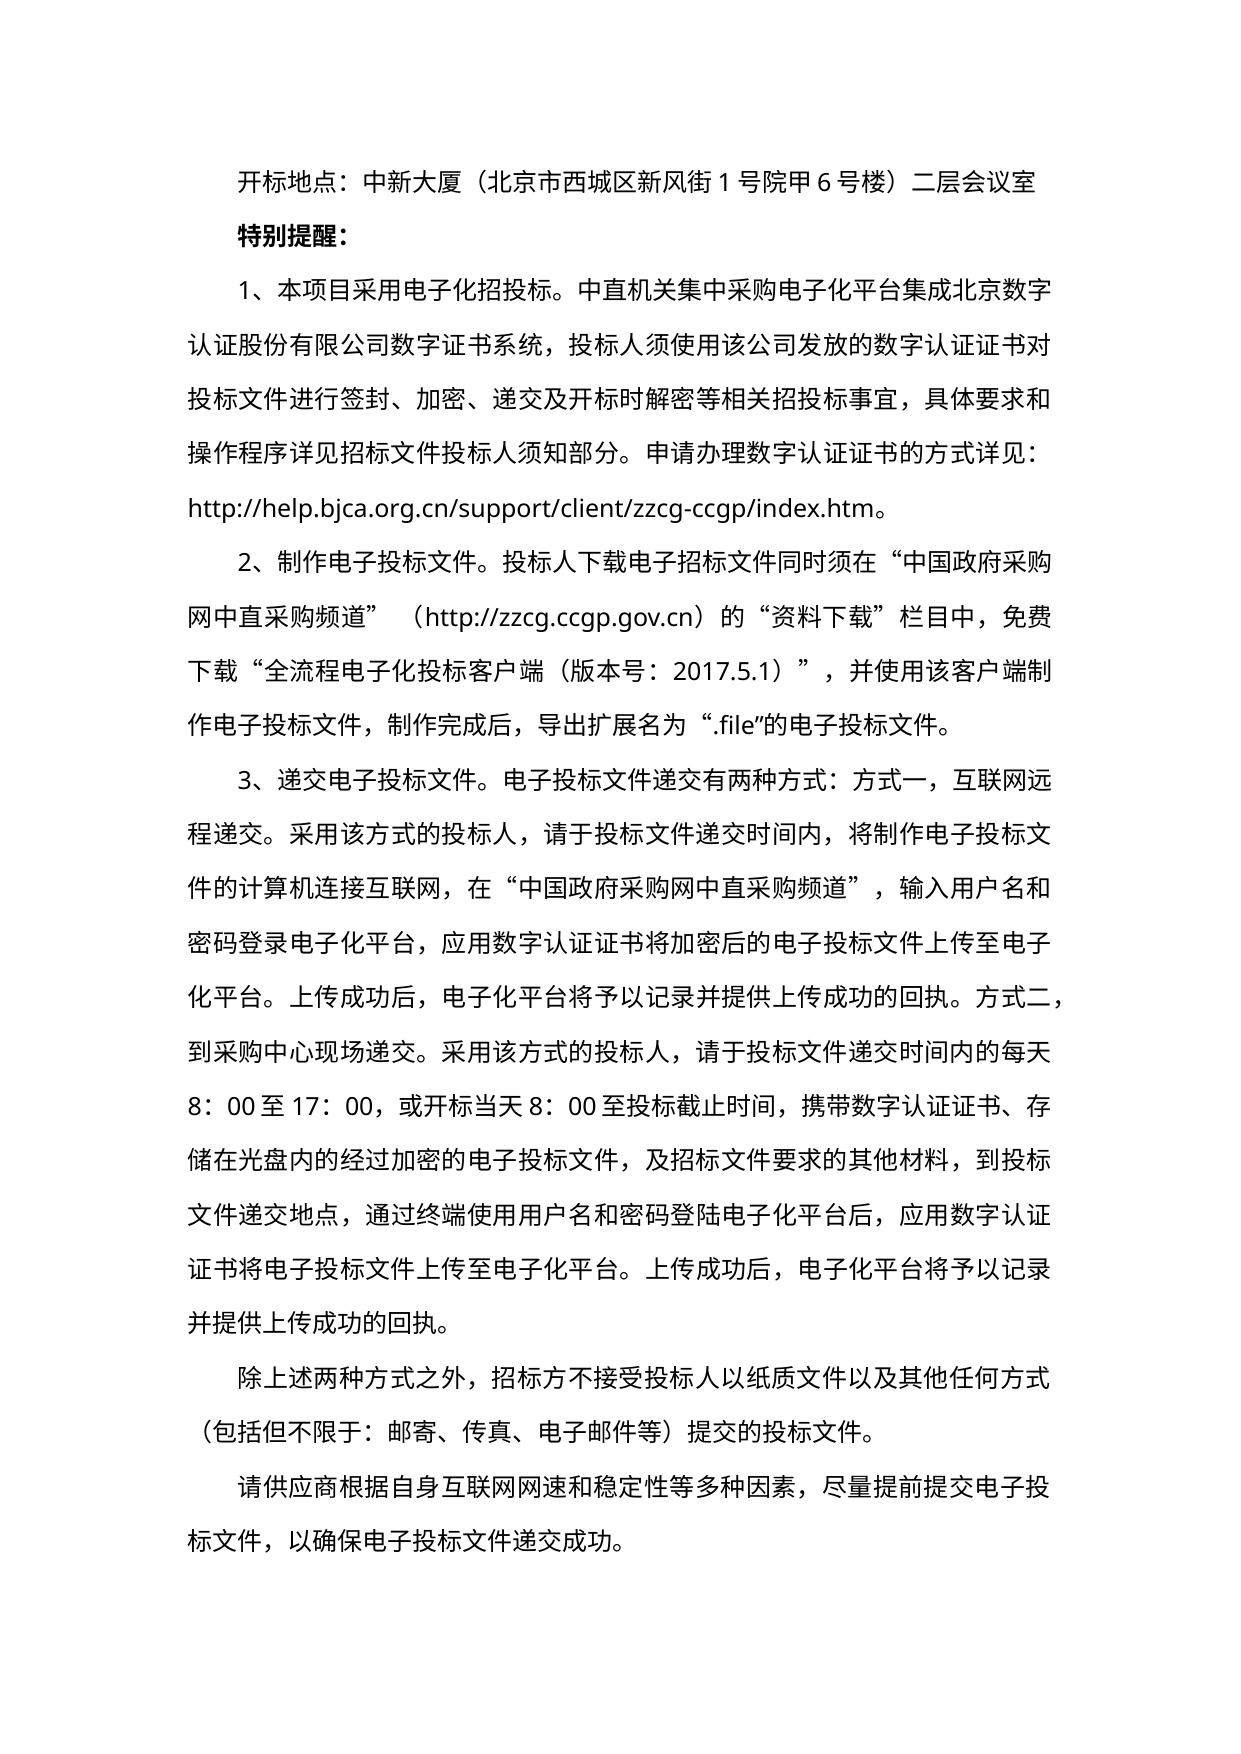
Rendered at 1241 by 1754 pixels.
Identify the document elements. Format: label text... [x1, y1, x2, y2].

text 除上述两种方式之外，招标方不接受投标人以纸质文件以及其他任何方式（包括但不限于：邮寄、传真、电子邮件等）提交的投标文件。 [187, 1358, 1053, 1449]
text 特别提醒： [187, 216, 1053, 253]
text 开标地点：中新大厦（北京市西城区新风街1号院甲6号楼）二层会议室 [187, 162, 1053, 198]
text 请供应商根据自身互联网网速和稳定性等多种因素，尽量提前提交电子投标文件，以确保电子投标文件递交成功。 [187, 1467, 1053, 1558]
text 3、递交电子投标文件。电子投标文件递交有两种方式：方式一，互联网远程递交。采用该方式的投标人，请于投标文件递交时间内，将制作电子投标文件的计算机连接互联网，在“中国政府采购网中直采购频道”，输入用户名和密码登录电子化平台，应用数字认证证书将加密后的电子投标文件上传至电子化平台。上传成功后，电子化平台将予以记录并提供上传成功的回执。方式二，到采购中心现场递交。采用该方式的投标人，请于投标文件递交时间内的每天8：00至 17：00，或开标当天8：00至投标截止时间，携带数字认证证书、存储在光盘内的经过加密的电子投标文件，及招标文件要求的其他材料，到投标文件递交地点，通过终端使用用户名和密码登陆电子化平台后，应用数字认证证书将电子投标文件上传至电子化平台。上传成功后，电子化平台将予以记录并提供上传成功的回执。 [187, 760, 1053, 1340]
text 1、本项目采用电子化招投标。中直机关集中采购电子化平台集成北京数字认证股份有限公司数字证书系统，投标人须使用该公司发放的数字认证证书对投标文件进行签封、加密、递交及开标时解密等相关招投标事宜，具体要求和操作程序详见招标文件投标人须知部分。申请办理数字认证证书的方式详见：http://help.bjca.org.cn/support/client/zzcg-ccgp/index.htm。 [187, 271, 1053, 524]
text 2、制作电子投标文件。投标人下载电子招标文件同时须在“中国政府采购网中直采购频道” （http://zzcg.ccgp.gov.cn）的“资料下载”栏目中，免费下载“全流程电子化投标客户端（版本号：2017.5.1）”，并使用该客户端制作电子投标文件，制作完成后，导出扩展名为“.file”的电子投标文件。 [187, 543, 1053, 742]
